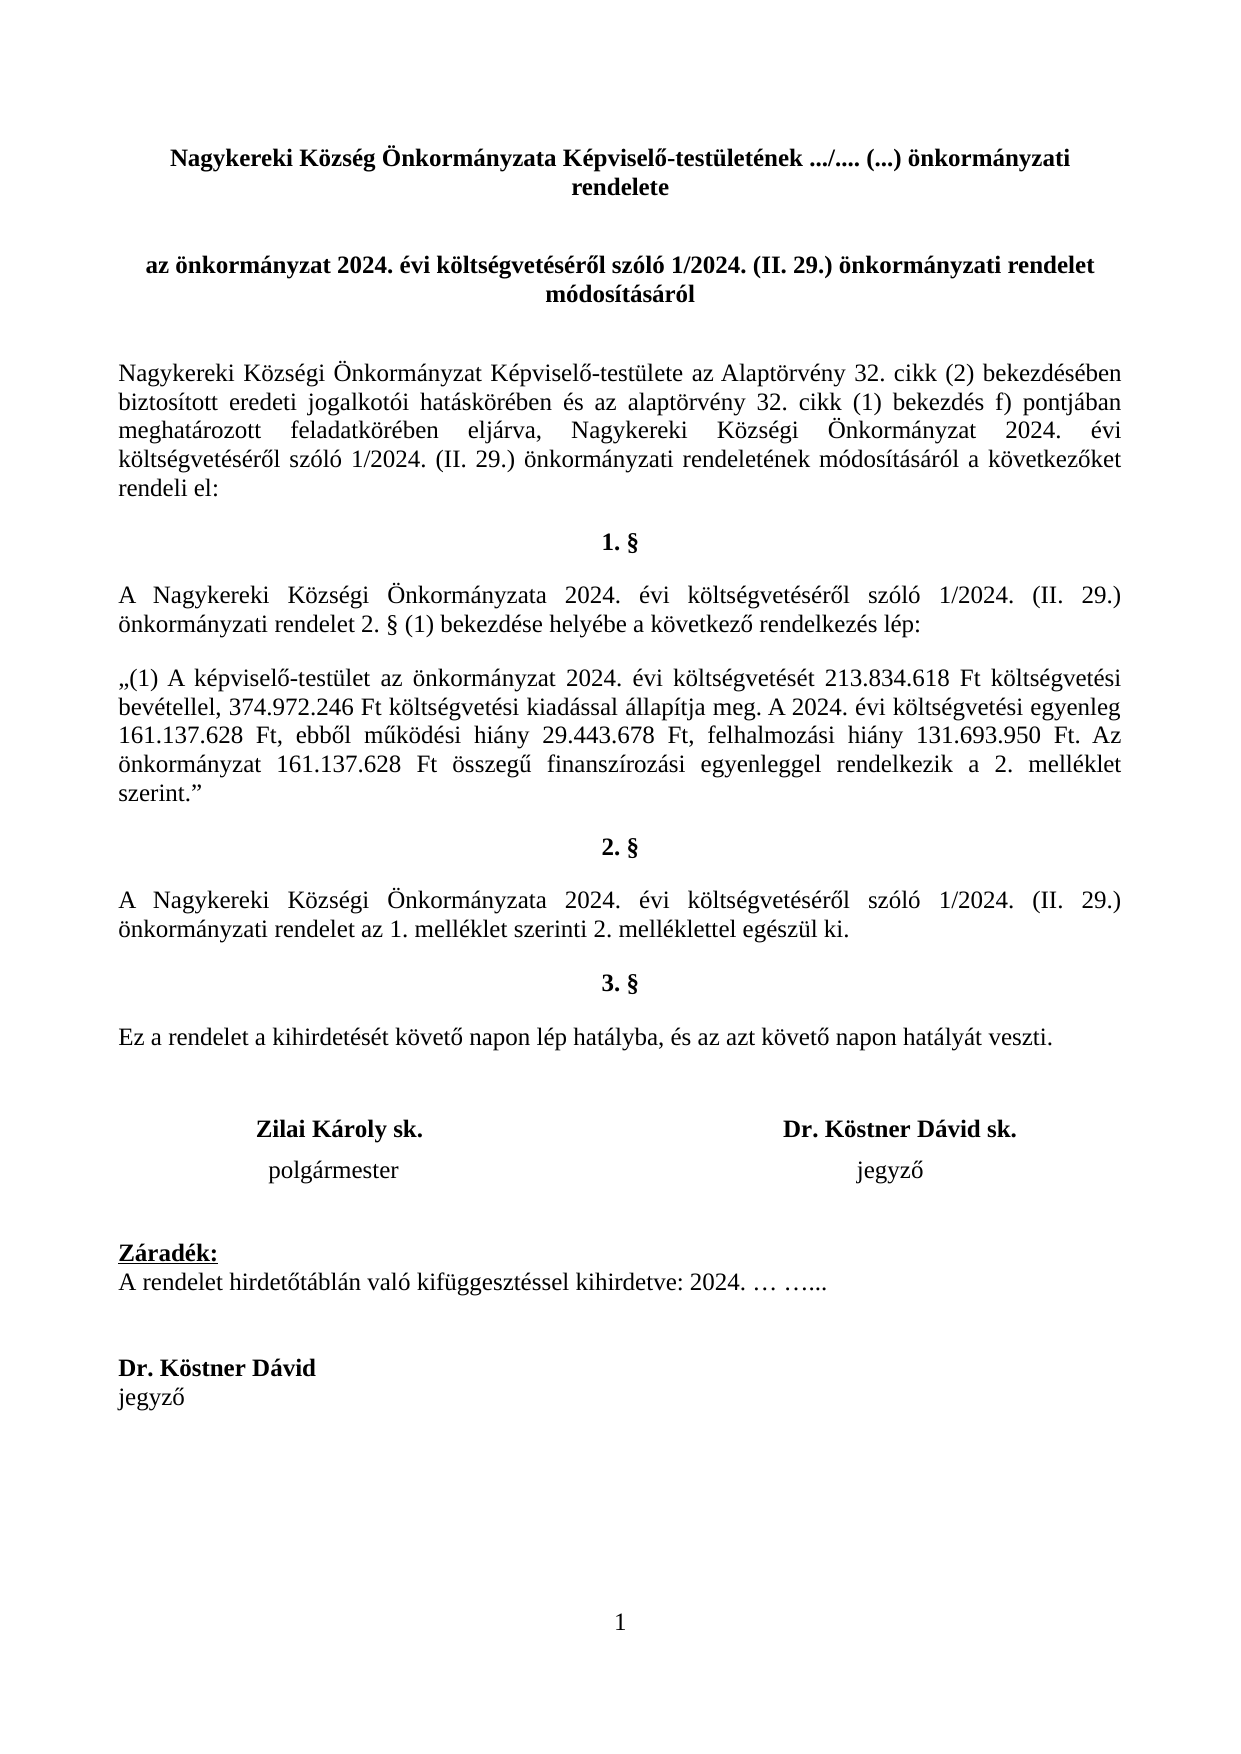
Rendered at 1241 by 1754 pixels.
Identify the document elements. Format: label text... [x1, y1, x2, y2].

text polgármester jegyző [118, 1156, 1122, 1184]
text Nagykereki Község Önkormányzata Képviselő-testületének .../.... (...) önkormányzati rendelete [118, 143, 1122, 201]
text Nagykereki Községi Önkormányzat Képviselő-testülete az Alaptörvény 32. cikk (2) bekezdésében biztosított eredeti jogalkotói hatáskörében és az alaptörvény 32. cikk (1) bekezdés f) pontjában meghatározott feladatkörében eljárva, Nagykereki Községi Önkormányzat 2024. évi költségvetéséről szóló 1/2024. (II. 29.) önkormányzati rendeletének módosításáról a következőket rendeli el: [118, 358, 1122, 502]
text jegyző [118, 1382, 1122, 1411]
text A rendelet hirdetőtáblán való kifüggesztéssel kihirdetve: 2024. … …... [118, 1267, 1122, 1296]
text 2. § [118, 832, 1122, 861]
text az önkormányzat 2024. évi költségvetéséről szóló 1/2024. (II. 29.) önkormányzati rendelet módosításáról [118, 251, 1122, 308]
text A Nagykereki Községi Önkormányzata 2024. évi költségvetéséről szóló 1/2024. (II. 29.) önkormányzati rendelet 2. § (1) bekezdése helyébe a következő rendelkezés lép: [118, 581, 1122, 638]
text A Nagykereki Községi Önkormányzata 2024. évi költségvetéséről szóló 1/2024. (II. 29.) önkormányzati rendelet az 1. melléklet szerinti 2. melléklettel egészül ki. [118, 886, 1122, 943]
text Zilai Károly sk. Dr. Köstner Dávid sk. [118, 1114, 1122, 1143]
text „(1) A képviselő-testület az önkormányzat 2024. évi költségvetését 213.834.618 Ft költségvetési bevétellel, 374.972.246 Ft költségvetési kiadással állapítja meg. A 2024. évi költségvetési egyenleg 161.137.628 Ft, ebből működési hiány 29.443.678 Ft, felhalmozási hiány 131.693.950 Ft. Az önkormányzat 161.137.628 Ft összegű finanszírozási egyenleggel rendelkezik a 2. melléklet szerint.” [118, 663, 1122, 807]
text 1. § [118, 527, 1122, 556]
text Dr. Köstner Dávid [118, 1353, 1122, 1382]
text Ez a rendelet a kihirdetését követő napon lép hatályba, és az azt követő napon hatályát veszti. [118, 1022, 1122, 1051]
text Záradék: [118, 1238, 1122, 1267]
text 3. § [118, 968, 1122, 997]
